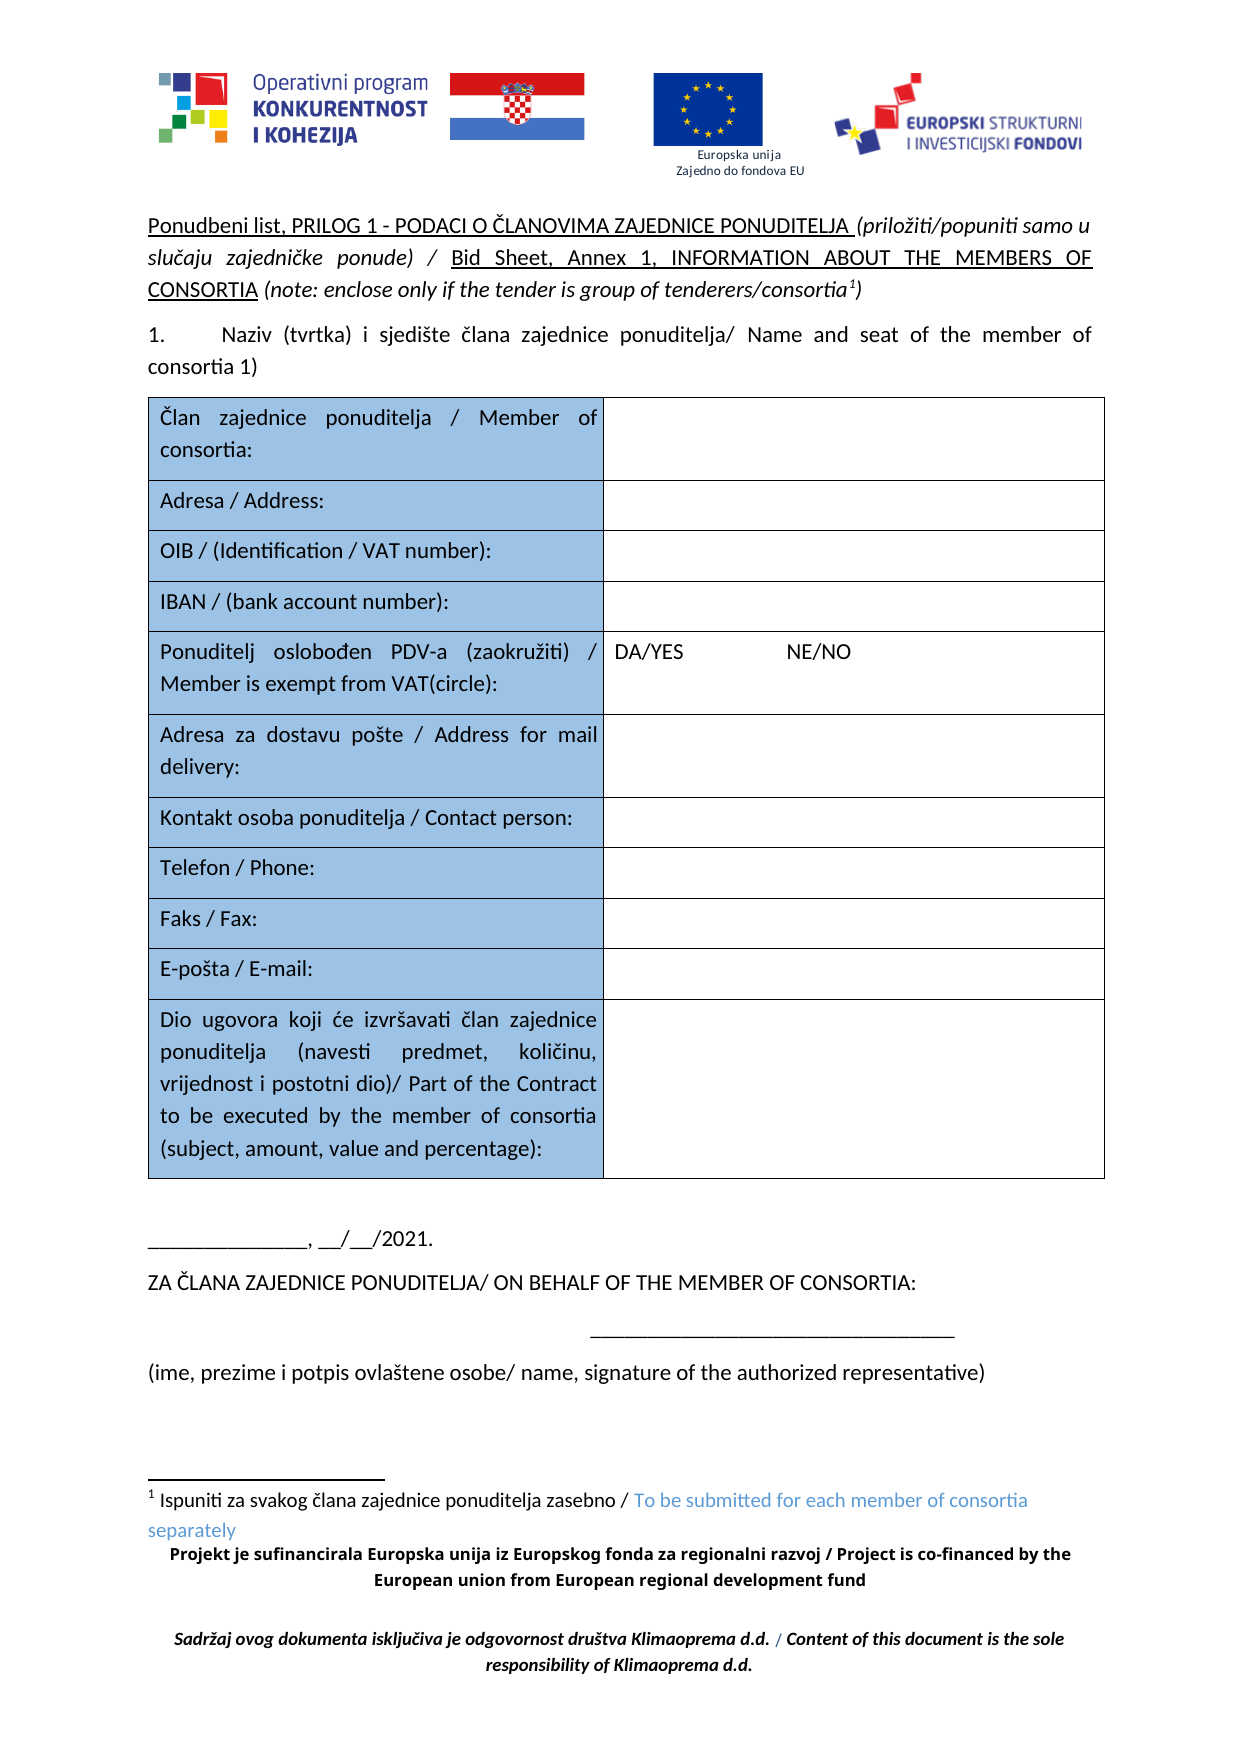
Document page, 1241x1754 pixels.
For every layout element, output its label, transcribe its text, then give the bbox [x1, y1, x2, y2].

table_header Član zajednice ponuditelja / Member of consortia: [149, 398, 603, 480]
picture [450, 73, 585, 140]
table_cell IBAN / (bank account number): [149, 582, 603, 631]
picture [653, 73, 763, 146]
text Ponudbeni list, PRILOG 1 - PODACI O ČLANOVIMA ZAJEDNICE PONUDITELJA (priložiti/popuniti samo u slučaju zajedničke ponude) / Bid Sheet, Annex 1, INFORMATION ABOUT THE MEMBERS OF CONSORTIA (note: enclose only if the tender is group of tenderers/consortia) [148, 211, 1093, 303]
table_cell [604, 848, 1104, 898]
table_cell Dio ugovora koji će izvršavati član zajednice ponuditelja (navesti predmet, količinu, vrijednost i postotni dio)/ Part of the Contract to be executed by the member of consortia (subject, amount, value and percentage): [149, 1000, 603, 1178]
table_cell OIB / (Identification / VAT number): [149, 531, 603, 581]
table_cell Adresa / Address: [149, 481, 603, 530]
table_cell [604, 899, 1104, 948]
table_cell [604, 949, 1104, 999]
table_cell Adresa za dostavu pošte / Address for mail delivery: [149, 715, 603, 797]
text ______________, __/__/2021. [148, 1224, 1093, 1252]
picture [834, 73, 1082, 155]
table_cell [604, 582, 1104, 631]
table_cell [604, 531, 1104, 581]
text 1. Naziv (tvrtka) i sjedište člana zajednice ponuditelja/ Name and seat of the member of consortia 1) [148, 320, 1093, 380]
table_cell [604, 798, 1104, 847]
table_cell [604, 481, 1104, 530]
table_cell DA/YES NE/NO [604, 632, 1104, 714]
table_cell Ponuditelj oslobođen PDV-a (zaokružiti) / Member is exempt from VAT(circle): [149, 632, 603, 714]
table_cell Faks / Fax: [149, 899, 603, 948]
table_cell E-pošta / E-mail: [149, 949, 603, 999]
text ________________________________ [148, 1313, 1093, 1341]
table_cell [604, 1000, 1104, 1178]
table_cell Telefon / Phone: [149, 848, 603, 898]
table_cell Kontakt osoba ponuditelja / Contact person: [149, 798, 603, 847]
picture [158, 73, 428, 146]
table_header [604, 398, 1104, 480]
text (ime, prezime i potpis ovlaštene osobe/ name, signature of the authorized representative) [148, 1358, 1093, 1386]
table_cell [604, 715, 1104, 797]
text ZA ČLANA ZAJEDNICE PONUDITELJA/ ON BEHALF OF THE MEMBER OF CONSORTIA: [148, 1268, 1093, 1296]
